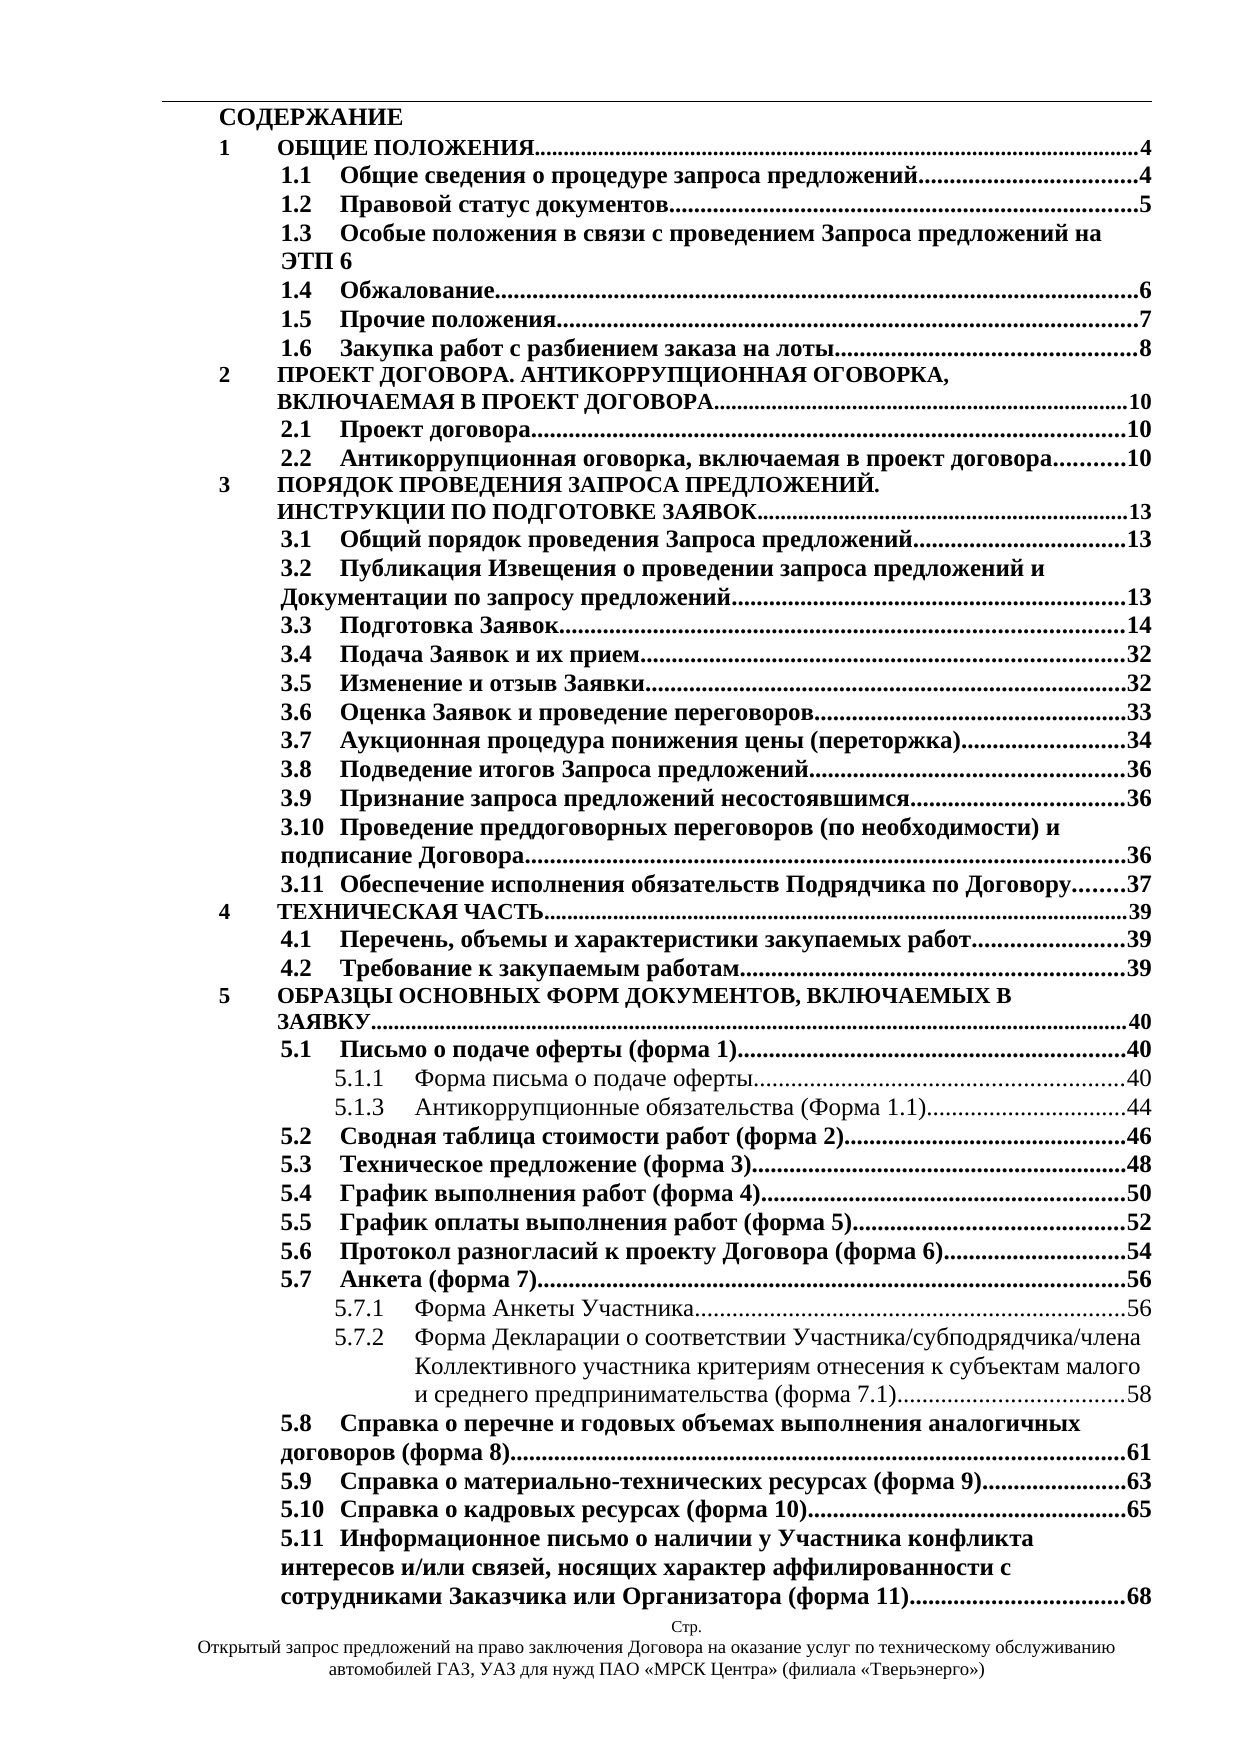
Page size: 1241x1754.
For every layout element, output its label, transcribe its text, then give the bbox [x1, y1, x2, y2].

text 5 Образцы основных форм документов, включаемых в Заявку 40 [218, 982, 1033, 1034]
text 1.6 Закупка работ с разбиением заказа на лоты 8 [280, 333, 1133, 361]
text 1.1 Общие сведения о процедуре запроса предложений 4 [280, 160, 1133, 189]
text 2.1 Проект договора 10 [280, 414, 1133, 443]
text СОДЕРЖАНИЕ [218, 102, 938, 131]
text 5.5 График оплаты выполнения работ (форма 5) 52 [280, 1207, 1133, 1236]
text 5.1.3 Антикоррупционные обязательства (Форма 1.1). 44 [334, 1092, 1144, 1121]
text 3.10 Проведение преддоговорных переговоров (по необходимости) и подписание Договора 36 [280, 812, 1133, 869]
text 5.10 Справка о кадровых ресурсах (форма 10) 65 [280, 1494, 1133, 1523]
text 3.1 Общий порядок проведения Запроса предложений 13 [280, 524, 1133, 553]
text 5.1.1 Форма письма о подаче оферты 40 [334, 1063, 1144, 1092]
text 1.2 Правовой статус документов 5 [280, 189, 1133, 218]
text 3.2 Публикация Извещения о проведении запроса предложений и Документации по запросу предложений 13 [280, 553, 1133, 611]
text 5.3 Техническое предложение (форма 3) 48 [280, 1149, 1133, 1178]
text 5.7 Анкета (форма 7) 56 [280, 1264, 1133, 1293]
text 3.4 Подача Заявок и их прием 32 [280, 639, 1133, 668]
text 4 Техническая часть 39 [218, 898, 1033, 924]
text 3.11 Обеспечение исполнения обязательств Подрядчика по Договору 37 [280, 869, 1133, 898]
text 2.2 Антикоррупционная оговорка, включаемая в проект договора 10 [280, 443, 1133, 472]
text 5.7.1 Форма Анкеты Участника 56 [334, 1293, 1144, 1322]
text 1.3 Особые положения в связи с проведением Запроса предложений на ЭТП 6 [280, 218, 1133, 275]
text 3.7 Аукционная процедура понижения цены (переторжка) 34 [280, 726, 1133, 754]
text 4.2 Требование к закупаемым работам 39 [280, 953, 1133, 982]
text 3.5 Изменение и отзыв Заявки 32 [280, 668, 1133, 697]
text 3 Порядок проведения Запроса предложений. Инструкции по подготовке Заявок 13 [218, 472, 1033, 524]
text 5.8 Справка о перечне и годовых объемах выполнения аналогичных договоров (форма 8) 61 [280, 1408, 1133, 1466]
text 2 Проект Договора. Антикоррупционная оговорка, включаемая в проект договора 10 [218, 361, 1033, 414]
text 5.2 Сводная таблица стоимости работ (форма 2) 46 [280, 1121, 1133, 1149]
text 3.8 Подведение итогов Запроса предложений 36 [280, 754, 1133, 783]
text 5.11 Информационное письмо о наличии у Участника конфликта интересов и/или связей, носящих характер аффилированности с сотрудниками Заказчика или Организатора (форма 11) 68 [280, 1523, 1133, 1609]
text 5.6 Протокол разногласий к проекту Договора (форма 6) 54 [280, 1236, 1133, 1264]
text 5.1 Письмо о подаче оферты (форма 1) 40 [280, 1034, 1133, 1063]
text 4.1 Перечень, объемы и характеристики закупаемых работ 39 [280, 924, 1133, 953]
text 1 Общие положения 4 [218, 134, 1033, 160]
text 5.7.2 Форма Декларации о соответствии Участника/субподрядчика/члена Коллективного участника критериям отнесения к субъектам малого и среднего предпринимательства (форма 7.1) 58 [334, 1322, 1144, 1408]
text 3.6 Оценка Заявок и проведение переговоров 33 [280, 697, 1133, 726]
text 1.5 Прочие положения 7 [280, 304, 1133, 333]
text 5.4 График выполнения работ (форма 4) 50 [280, 1178, 1133, 1207]
text 3.3 Подготовка Заявок 14 [280, 611, 1133, 639]
text 1.4 Обжалование 6 [280, 275, 1133, 304]
text 3.9 Признание запроса предложений несостоявшимся 36 [280, 783, 1133, 812]
text 5.9 Справка о материально-технических ресурсах (форма 9) 63 [280, 1466, 1133, 1494]
